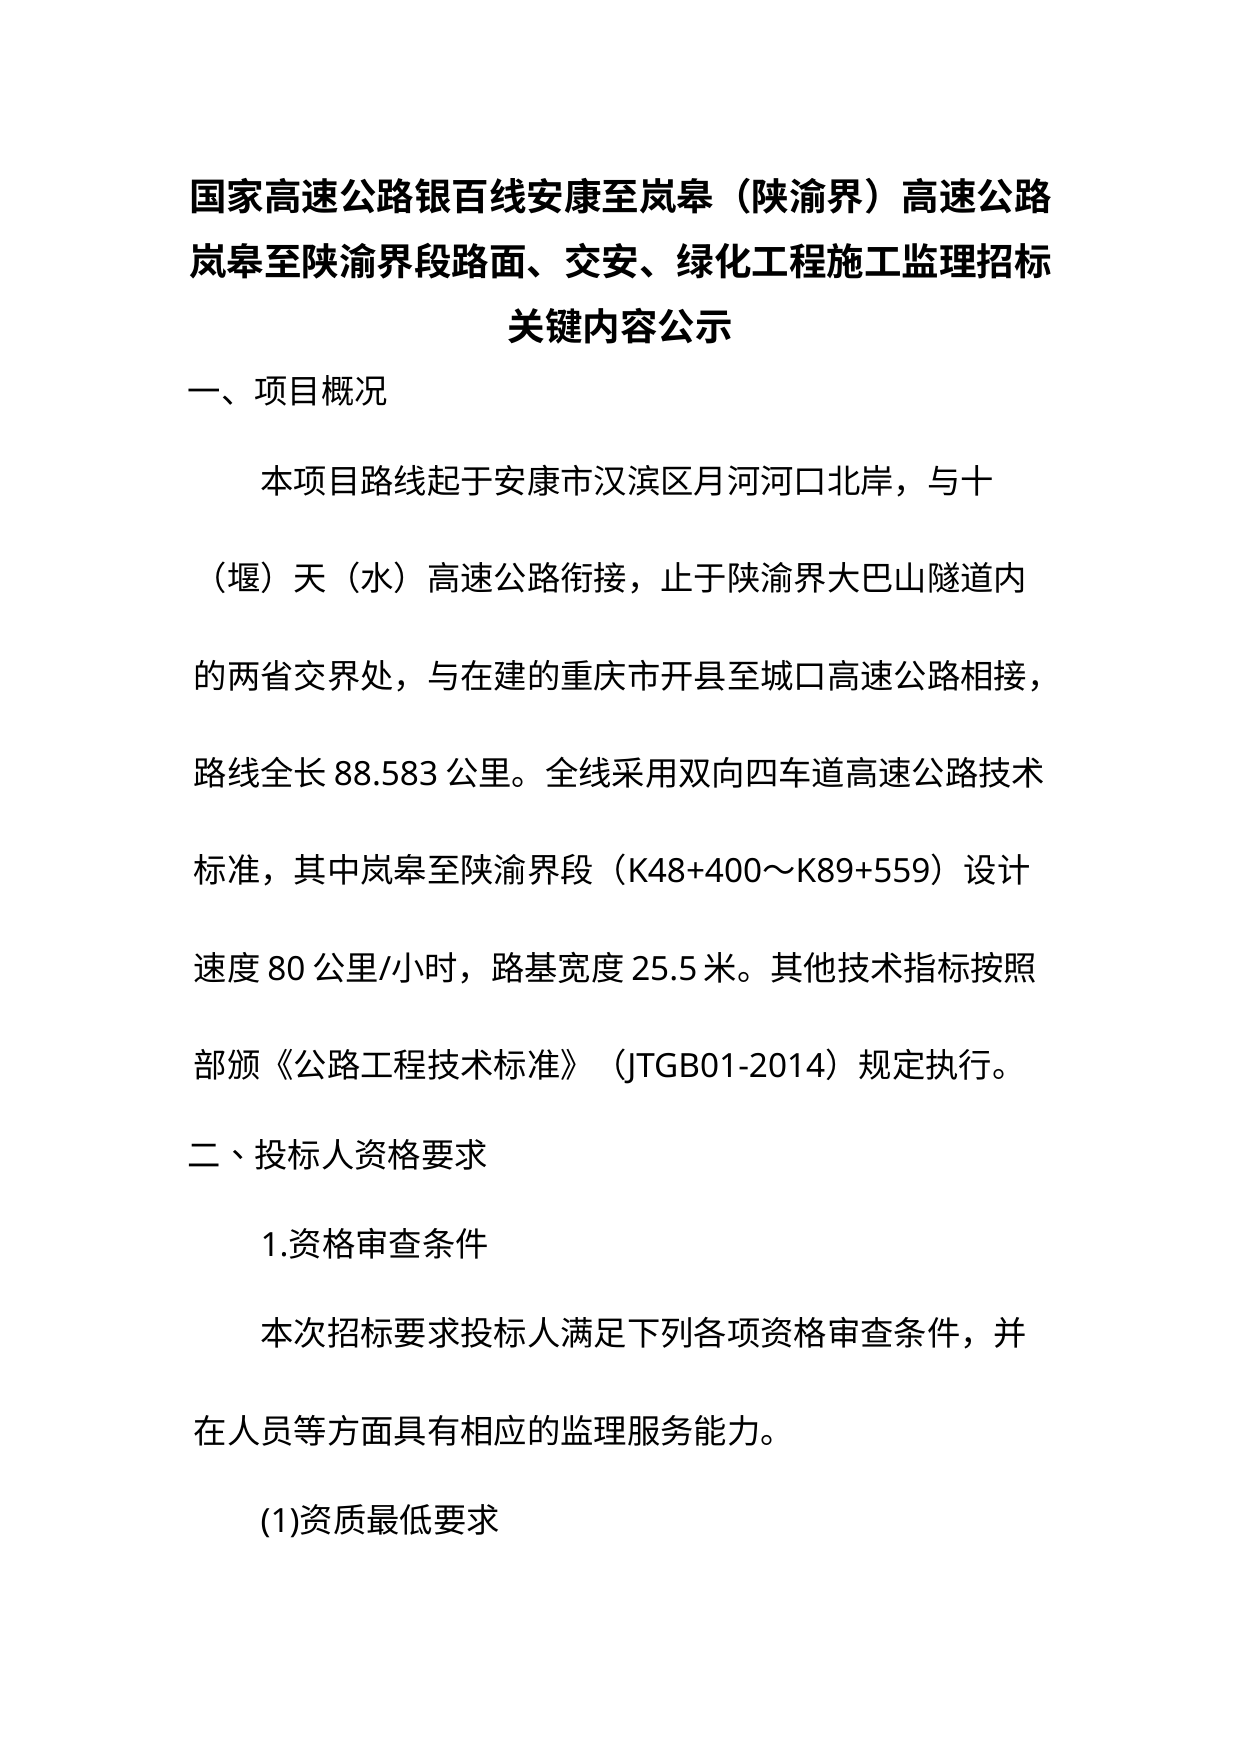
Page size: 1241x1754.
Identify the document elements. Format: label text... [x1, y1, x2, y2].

text 1.资格审查条件 [194, 1209, 1053, 1274]
text 本次招标要求投标人满足下列各项资格审查条件，并在人员等方面具有相应的监理服务能力。 [194, 1298, 1053, 1461]
text (1)资质最低要求 [194, 1485, 1053, 1550]
text 本项目路线起于安康市汉滨区月河河口北岸，与十（堰）天（水）高速公路衔接，止于陕渝界大巴山隧道内的两省交界处，与在建的重庆市开县至城口高速公路相接，路线全长88.583公里。全线采用双向四车道高速公路技术标准，其中岚皋至陕渝界段（K48+400～K89+559）设计速度80公里/小时，路基宽度25.5米。其他技术指标按照部颁《公路工程技术标准》（JTGB01-2014）规定执行。 [194, 446, 1053, 1096]
text 二、投标人资格要求 [187, 1120, 1053, 1185]
text 一、项目概况 [187, 357, 1053, 422]
text 国家高速公路银百线安康至岚皋（陕渝界）高速公路岚皋至陕渝界段路面、交安、绿化工程施工监理招标关键内容公示 [187, 162, 1053, 357]
